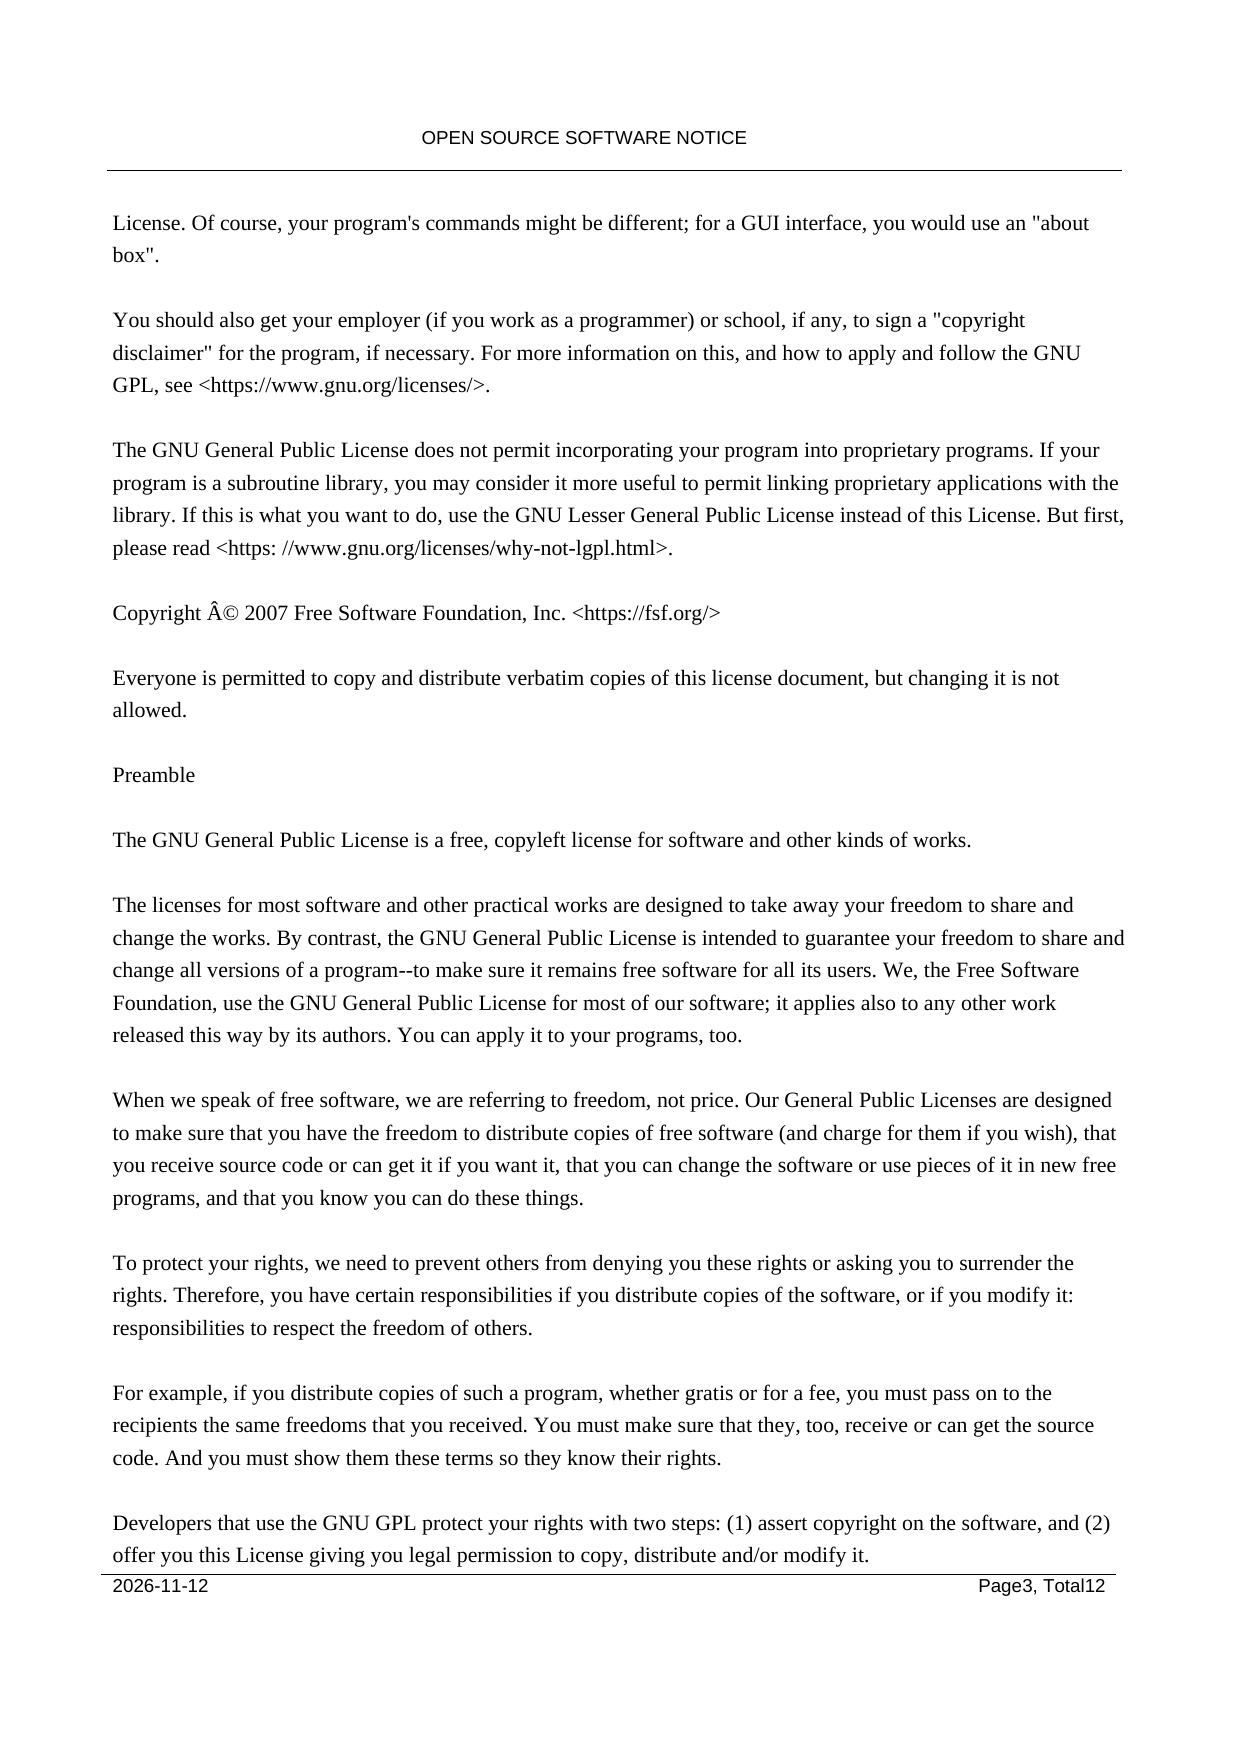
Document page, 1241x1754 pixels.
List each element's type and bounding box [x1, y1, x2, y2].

text [112, 206, 1128, 1571]
